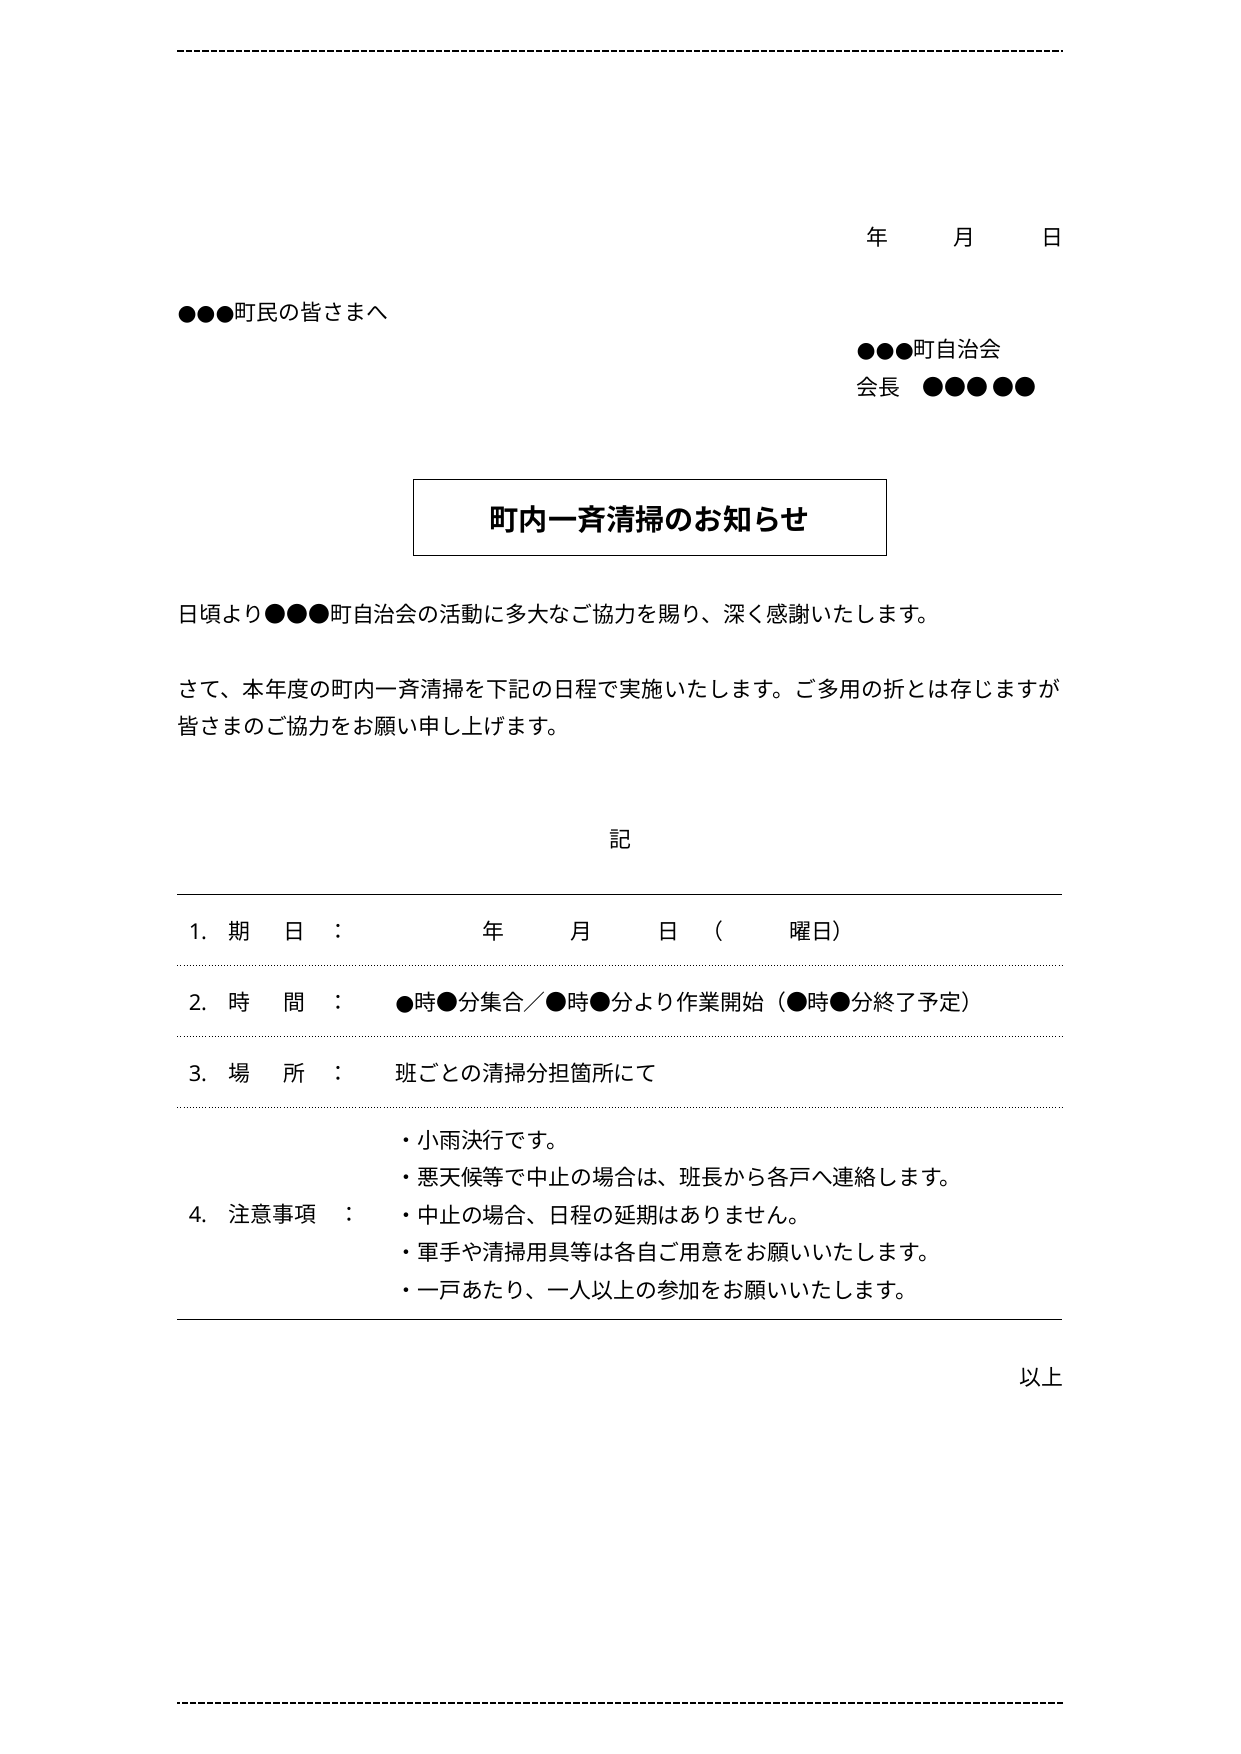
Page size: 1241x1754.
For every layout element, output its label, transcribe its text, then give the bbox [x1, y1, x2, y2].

table_cell ●時●分集合／●時●分より作業開始（●時●分終了予定） [384, 965, 1062, 1036]
table_cell 2. 時 間 ： [177, 965, 384, 1036]
table_cell 班ごとの清掃分担箇所にて [384, 1036, 1062, 1106]
subtitle 記 [177, 819, 1063, 856]
table_cell 3. 場 所 ： [177, 1036, 384, 1106]
text 年 月 日 [177, 217, 1063, 254]
table_cell ・小雨決行です。 ・悪天候等で中止の場合は、班長から各戸へ連絡します。 ・中止の場合、日程の延期はありません。 ・軍手や清掃用具等は各自ご用意をお願いいたします。 ・一戸あたり、一人以上の参加をお願いいたします。 [384, 1106, 1062, 1319]
text 以上 [177, 1357, 1063, 1395]
text ●●●町自治会 [177, 329, 1063, 367]
table_cell 4. 注意事項 ： [177, 1106, 384, 1319]
text 日頃より●●●町自治会の活動に多大なご協力を賜り、深く感謝いたします。 [177, 594, 1063, 631]
table_header 1. 期 日 ： [177, 895, 384, 965]
table_header 町内一斉清掃のお知らせ [414, 480, 886, 555]
text さて、本年度の町内一斉清掃を下記の日程で実施いたします。ご多用の折とは存じますが、皆さまのご協力をお願い申し上げます。 [177, 669, 1063, 744]
table_header 年 月 日 （ 曜日） [384, 895, 1062, 965]
text ●●●町民の皆さまへ [177, 292, 1063, 329]
text 会長 ●●● ●● [177, 367, 1063, 404]
